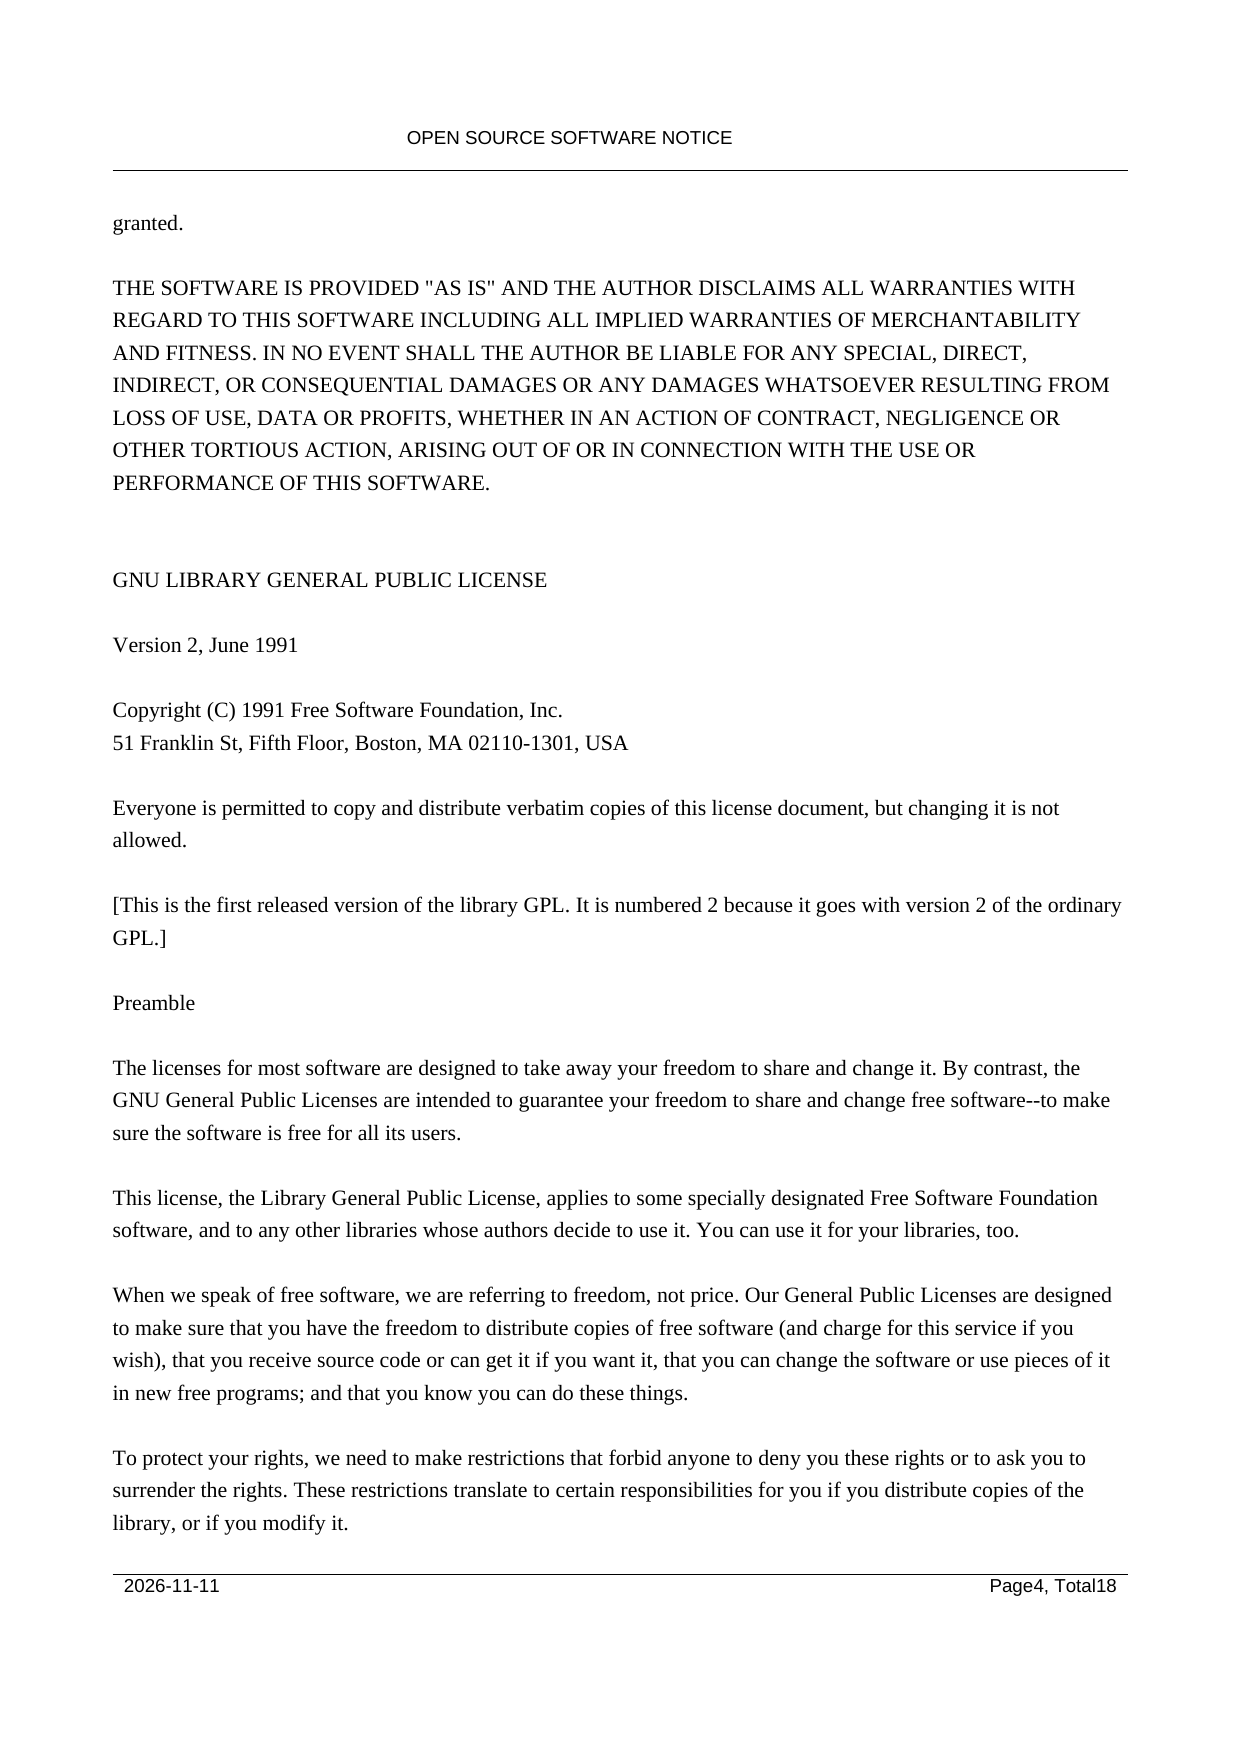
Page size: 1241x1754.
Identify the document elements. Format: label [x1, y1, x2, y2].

text [112, 206, 1128, 1539]
